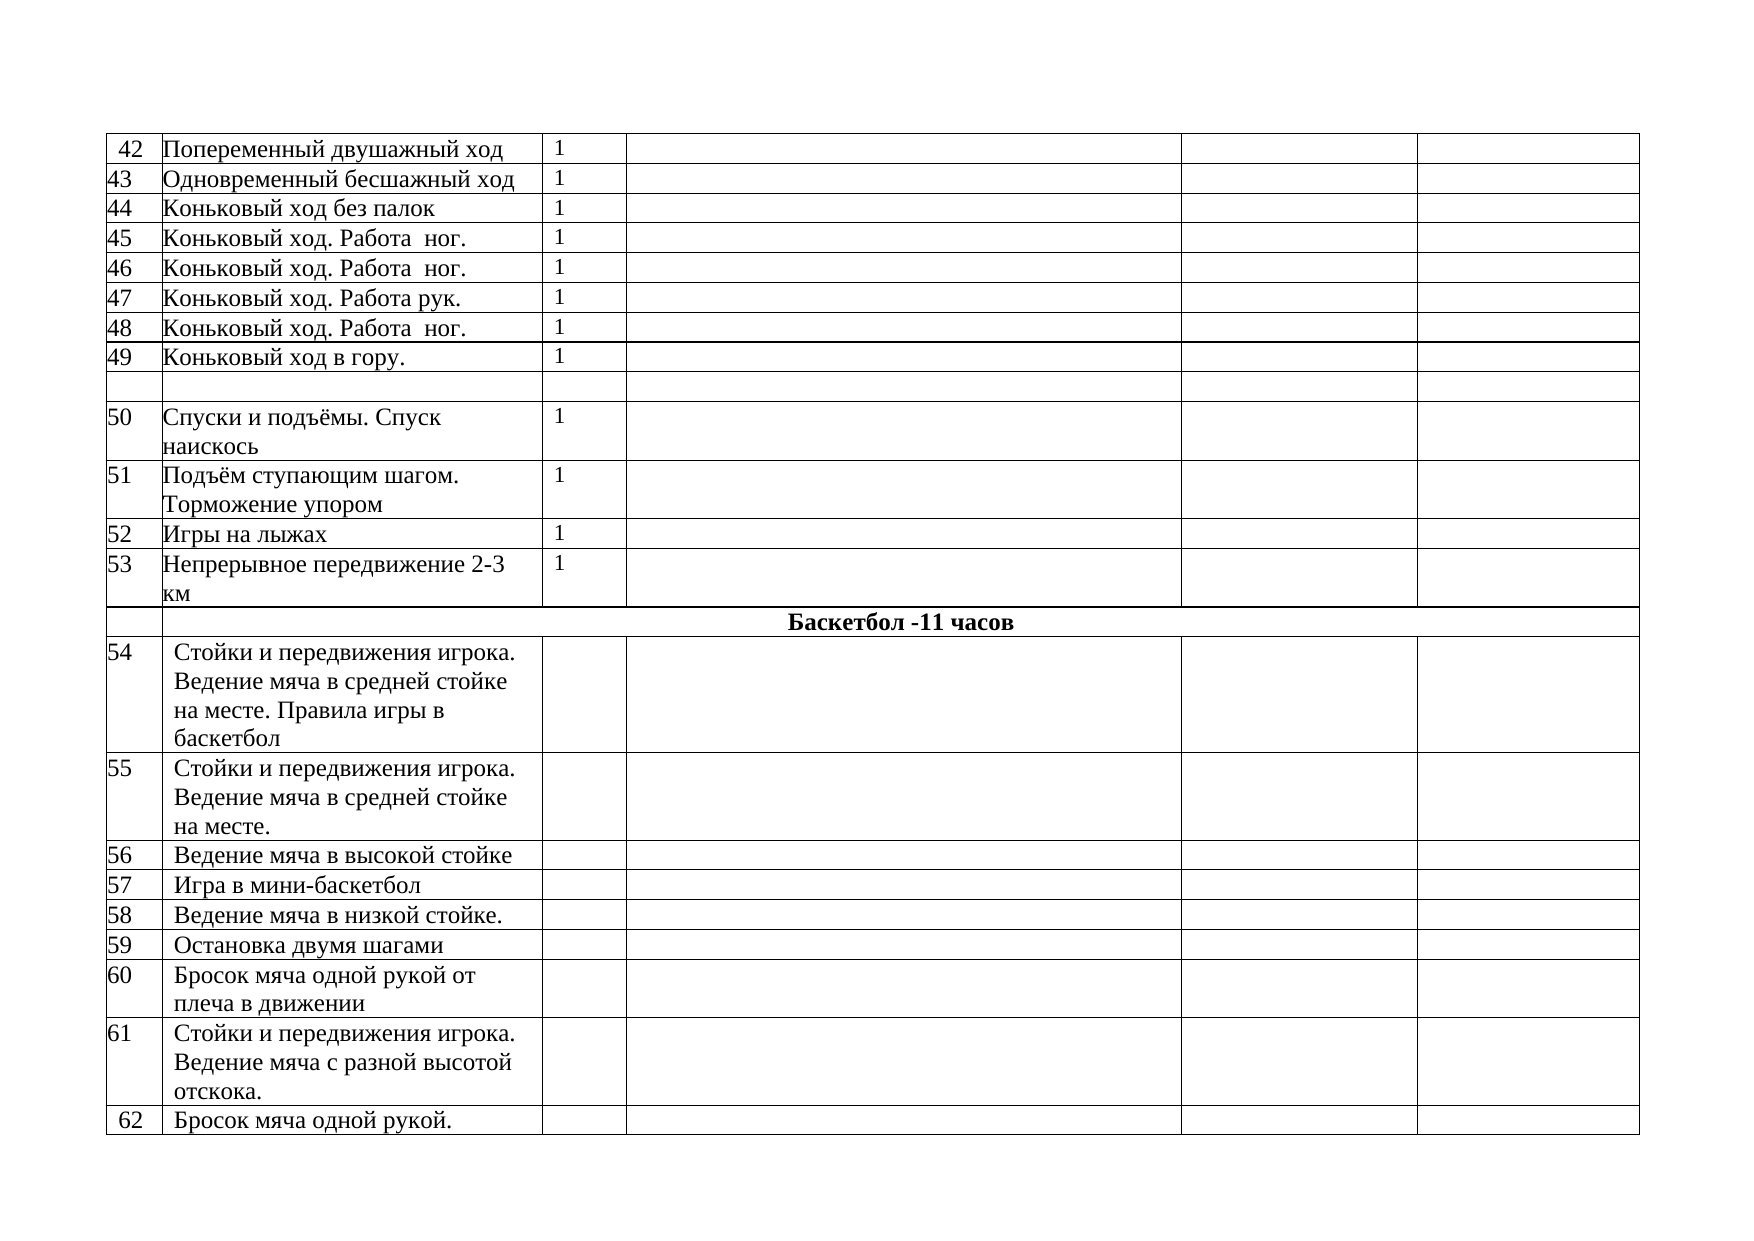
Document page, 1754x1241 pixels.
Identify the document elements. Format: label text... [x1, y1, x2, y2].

table_cell 1 [543, 223, 626, 252]
table_cell [1182, 841, 1417, 869]
table_cell [1182, 283, 1417, 312]
table_cell [627, 223, 1181, 252]
table_cell Стойки и передвижения игрока. Ведение мяча в средней стойке на месте. [163, 753, 542, 839]
table_cell Непрерывное передвижение 2-3 км [163, 549, 542, 606]
table_cell [627, 313, 1181, 341]
table_cell [1418, 960, 1639, 1017]
table_cell 1 [543, 253, 626, 282]
table_cell Игры на лыжах [163, 519, 542, 548]
table_cell 1 [543, 134, 626, 163]
table_cell Ведение мяча в низкой стойке. [163, 900, 542, 929]
table_cell 43 [107, 164, 162, 192]
table_cell Коньковый ход. Работа ног. [163, 223, 542, 252]
table_cell [1418, 637, 1639, 752]
table_cell Подъём ступающим шагом. Торможение упором [163, 461, 542, 518]
table_cell [1182, 960, 1417, 1017]
table_cell 62 [107, 1106, 162, 1134]
table_cell 60 [107, 960, 162, 1017]
table_cell 55 [107, 753, 162, 839]
table_cell [627, 930, 1181, 959]
table_cell [1418, 841, 1639, 869]
table_cell 44 [107, 194, 162, 222]
table_cell Коньковый ход без палок [163, 194, 542, 222]
table_cell [1182, 637, 1417, 752]
table_cell 47 [107, 283, 162, 312]
table_cell Коньковый ход. Работа ног. [163, 313, 542, 341]
table_cell [1182, 1106, 1417, 1134]
table_cell 1 [543, 519, 626, 548]
table_cell [543, 930, 626, 959]
table_cell [627, 194, 1181, 222]
table_cell [627, 753, 1181, 839]
table_cell [1182, 134, 1417, 163]
table_cell 1 [543, 343, 626, 371]
table_cell [1418, 870, 1639, 899]
table_cell [1418, 930, 1639, 959]
table_cell 45 [107, 223, 162, 252]
table_cell [1418, 164, 1639, 192]
table_cell [543, 870, 626, 899]
table_cell 53 [107, 549, 162, 606]
table_cell [627, 253, 1181, 282]
table_cell [627, 841, 1181, 869]
table_cell [627, 402, 1181, 459]
table_cell [1182, 194, 1417, 222]
table_cell [1418, 372, 1639, 401]
table_cell Игра в мини-баскетбол [163, 870, 542, 899]
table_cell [163, 1106, 542, 1134]
table_cell [1182, 549, 1417, 606]
table_cell [543, 900, 626, 929]
table_cell [1182, 402, 1417, 459]
table_cell [543, 372, 626, 401]
table_cell [627, 870, 1181, 899]
table_cell [1418, 549, 1639, 606]
table_cell [1418, 519, 1639, 548]
table_cell [1418, 194, 1639, 222]
table_cell 50 [107, 402, 162, 459]
table_cell [1182, 1018, 1417, 1104]
table_cell Остановка двумя шагами [163, 930, 542, 959]
table_cell 1 [543, 283, 626, 312]
table_cell [543, 960, 626, 1017]
table_cell [1418, 343, 1639, 371]
table_cell [1182, 343, 1417, 371]
table_cell [1182, 223, 1417, 252]
table_cell 56 [107, 841, 162, 869]
table_cell 49 [107, 343, 162, 371]
table_cell Баскетбол -11 часов [163, 608, 1639, 636]
table_cell [1418, 753, 1639, 839]
table_cell 1 [543, 402, 626, 459]
table_cell Коньковый ход в гору. [163, 343, 542, 371]
table_cell [543, 637, 626, 752]
table_cell [1418, 223, 1639, 252]
table_cell [627, 549, 1181, 606]
table_cell [627, 519, 1181, 548]
table_cell [543, 1018, 626, 1104]
table_cell [627, 283, 1181, 312]
table_cell [1182, 313, 1417, 341]
table_cell Стойки и передвижения игрока. Ведение мяча в средней стойке на месте. Правила игры в баскетбол [163, 637, 542, 752]
table_cell Бросок мяча одной рукой от плеча в движении [163, 960, 542, 1017]
table_cell 59 [107, 930, 162, 959]
table_cell [543, 841, 626, 869]
table_cell [1182, 870, 1417, 899]
table_cell 52 [107, 519, 162, 548]
table_cell [1418, 134, 1639, 163]
table_cell [543, 753, 626, 839]
table_cell 51 [107, 461, 162, 518]
table_cell [627, 343, 1181, 371]
table_cell [627, 900, 1181, 929]
table_cell 61 [107, 1018, 162, 1104]
table_cell [1418, 283, 1639, 312]
table_cell Коньковый ход. Работа рук. [163, 283, 542, 312]
table_cell [1418, 313, 1639, 341]
table_cell [1418, 402, 1639, 459]
table_cell Ведение мяча в высокой стойке [163, 841, 542, 869]
table_cell Спуски и подъёмы. Спуск наискось [163, 402, 542, 459]
table_cell 54 [107, 637, 162, 752]
table_cell [1182, 372, 1417, 401]
table_cell 46 [107, 253, 162, 282]
table_cell [543, 1106, 626, 1134]
table_cell [627, 1106, 1181, 1134]
table_cell Одновременный бесшажный ход [163, 164, 542, 192]
table_cell [1182, 753, 1417, 839]
table_cell [1182, 519, 1417, 548]
table_cell [627, 637, 1181, 752]
table_cell 1 [543, 549, 626, 606]
table_cell [627, 1018, 1181, 1104]
table_cell [627, 372, 1181, 401]
table_cell Попеременный двушажный ход [163, 134, 542, 163]
table_cell [1182, 930, 1417, 959]
table_cell [627, 134, 1181, 163]
table_cell Стойки и передвижения игрока. Ведение мяча с разной высотой отскока. [163, 1018, 542, 1104]
table_cell [1182, 900, 1417, 929]
table_cell [1182, 164, 1417, 192]
table_cell 1 [543, 461, 626, 518]
table_cell [1182, 253, 1417, 282]
table_cell 1 [543, 313, 626, 341]
table_cell [163, 372, 542, 401]
table_cell [107, 372, 162, 401]
table_cell [627, 960, 1181, 1017]
table_cell [1418, 461, 1639, 518]
table_cell 42 [107, 134, 162, 163]
table_cell [1418, 1106, 1639, 1134]
table_cell 1 [543, 194, 626, 222]
table_cell [627, 164, 1181, 192]
table_cell [1418, 900, 1639, 929]
table_cell [1418, 1018, 1639, 1104]
table_cell [1182, 461, 1417, 518]
table_cell 57 [107, 870, 162, 899]
table_cell [627, 461, 1181, 518]
table_cell 1 [543, 164, 626, 192]
table_cell 58 [107, 900, 162, 929]
table_cell [1418, 253, 1639, 282]
table_cell 48 [107, 313, 162, 341]
table_cell Коньковый ход. Работа ног. [163, 253, 542, 282]
table_cell [107, 608, 162, 636]
